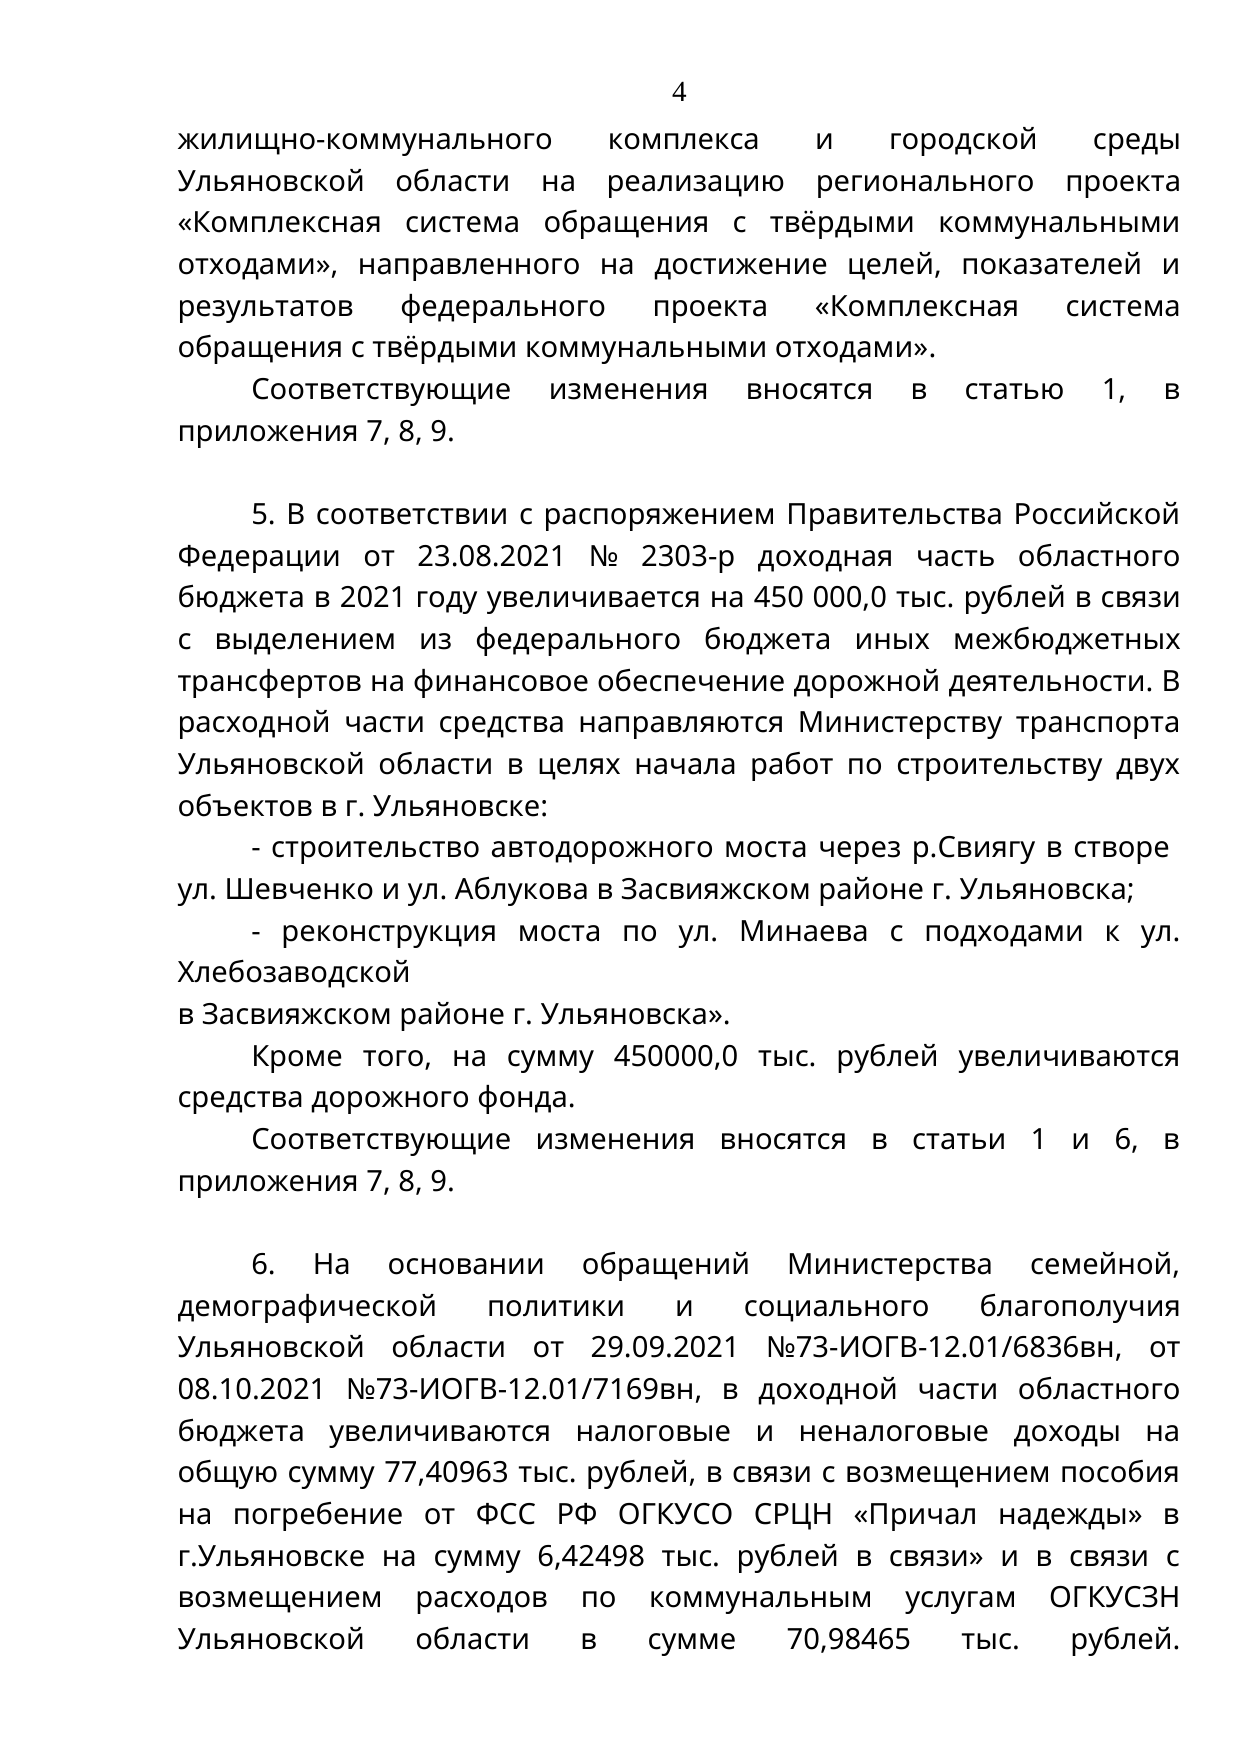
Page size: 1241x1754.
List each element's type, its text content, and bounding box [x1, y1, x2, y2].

text Соответствующие изменения вносятся в статьи 1 и 6, в приложения 7, 8, 9. [177, 1118, 1181, 1199]
text Соответствующие изменения вносятся в статью 1, в приложения 7, 8, 9. [177, 368, 1181, 449]
text Кроме того, на сумму 450000,0 тыс. рублей увеличиваются средства дорожного фонда. [177, 1035, 1181, 1116]
text - реконструкция моста по ул. Минаева с подходами к ул. Хлебозаводской в Засвияжском районе г. Ульяновска». [177, 910, 1181, 1033]
text - строительство автодорожного моста через р.Свиягу в створе ул. Шевченко и ул. Аблукова в Засвияжском районе г. Ульяновска; [177, 826, 1181, 908]
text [177, 1243, 1181, 1658]
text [177, 118, 1181, 366]
text 5. В соответствии с распоряжением Правительства Российской Федерации от 23.08.2021 № 2303-р доходная часть областного бюджета в 2021 году увеличивается на 450 000,0 тыс. рублей в связи с выделением из федерального бюджета иных межбюджетных трансфертов на финансовое обеспечение дорожной деятельности. В расходной части средства направляются Министерству транспорта Ульяновской области в целях начала работ по строительству двух объектов в г. Ульяновске: [177, 493, 1181, 824]
